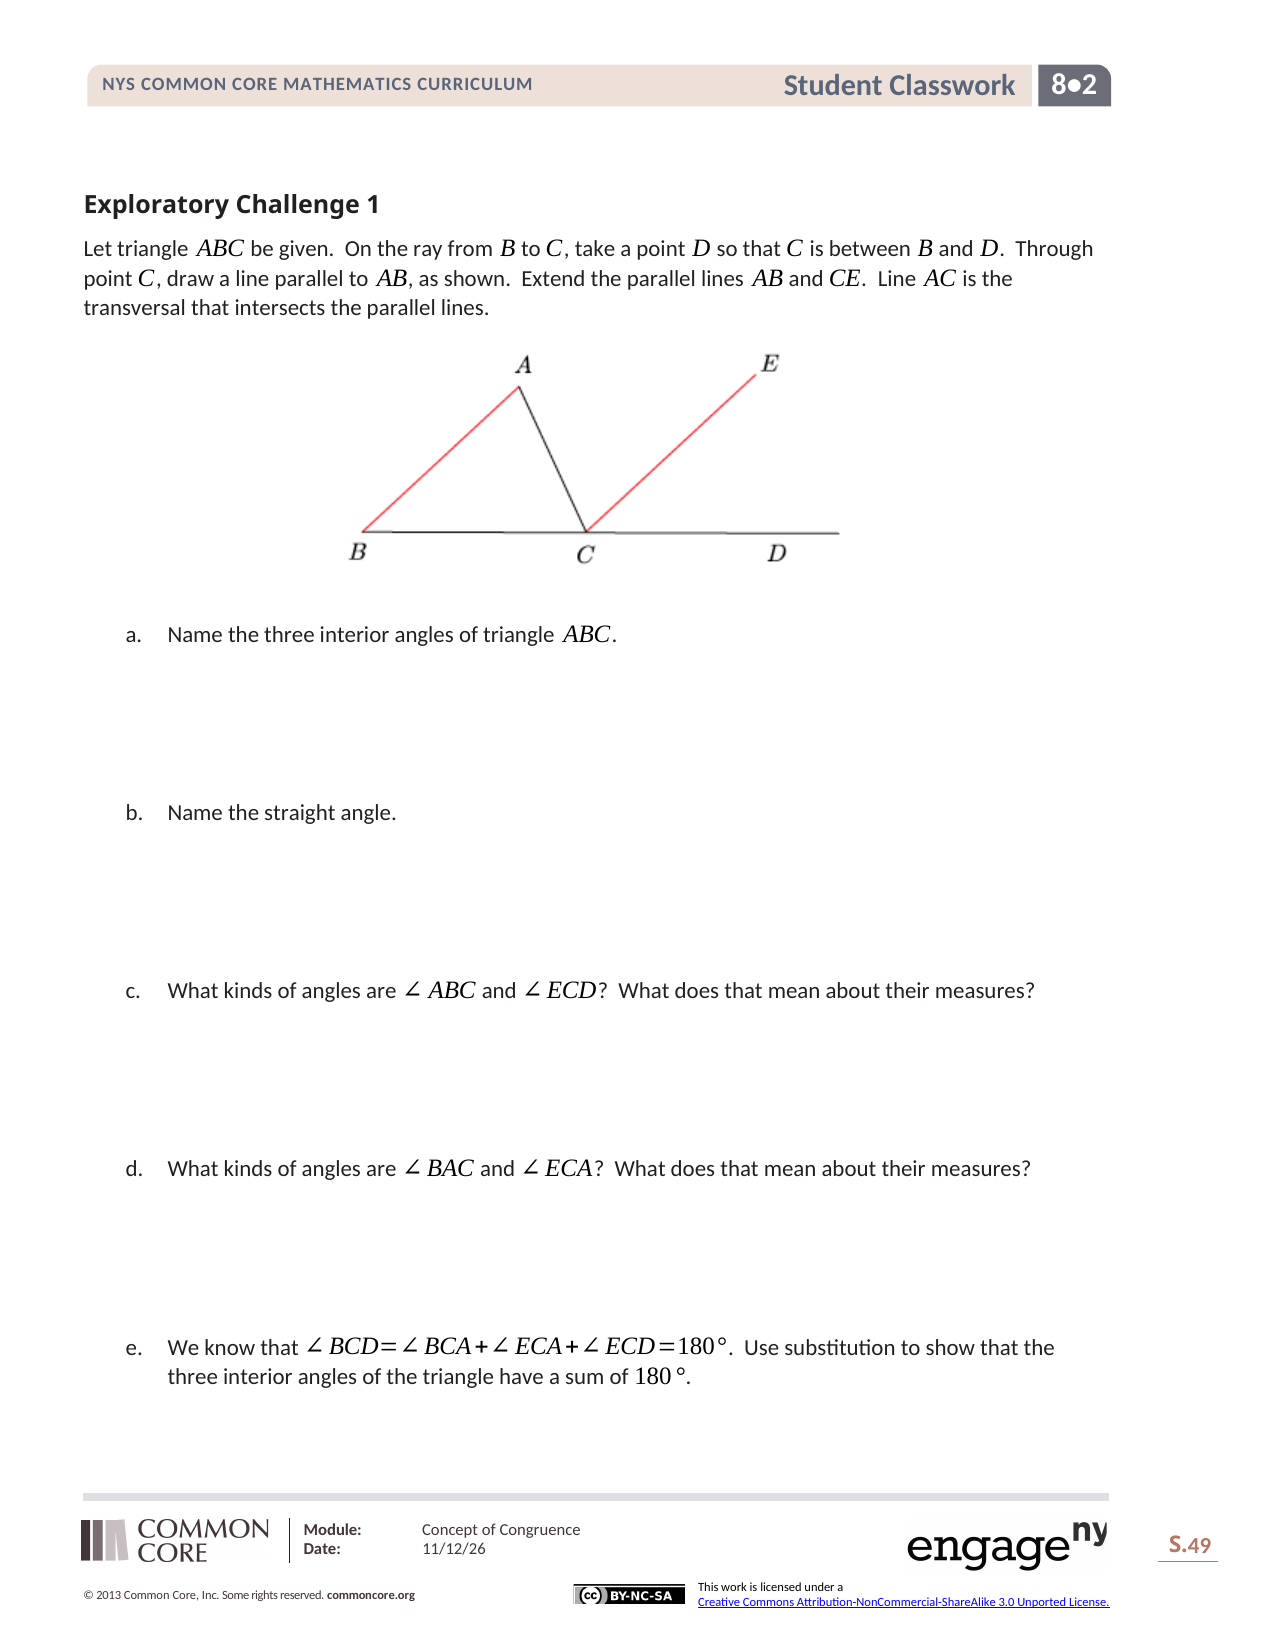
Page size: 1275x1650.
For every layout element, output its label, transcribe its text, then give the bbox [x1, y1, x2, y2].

text Exploratory Challenge 1 [83, 186, 1108, 220]
text Let triangle be given. On the ray from to , take a point so that is between and . Through point , draw a line parallel to , as shown. Extend the parallel lines and . Line is the transversal that intersects the parallel lines. [83, 234, 1108, 321]
picture [572, 1584, 685, 1604]
list We know that . Use substitution to show that the three interior angles of the triangle have a sum of . [125, 1333, 1108, 1390]
picture [598, 336, 866, 584]
list What kinds of angles are and ? What does that mean about their measures? [125, 1154, 1108, 1183]
list Name the three interior angles of triangle . [125, 620, 1108, 648]
list What kinds of angles are and ? What does that mean about their measures? [125, 976, 1108, 1004]
list Name the straight angle. [125, 798, 1108, 826]
picture [906, 1518, 1107, 1573]
picture [81, 1517, 269, 1562]
